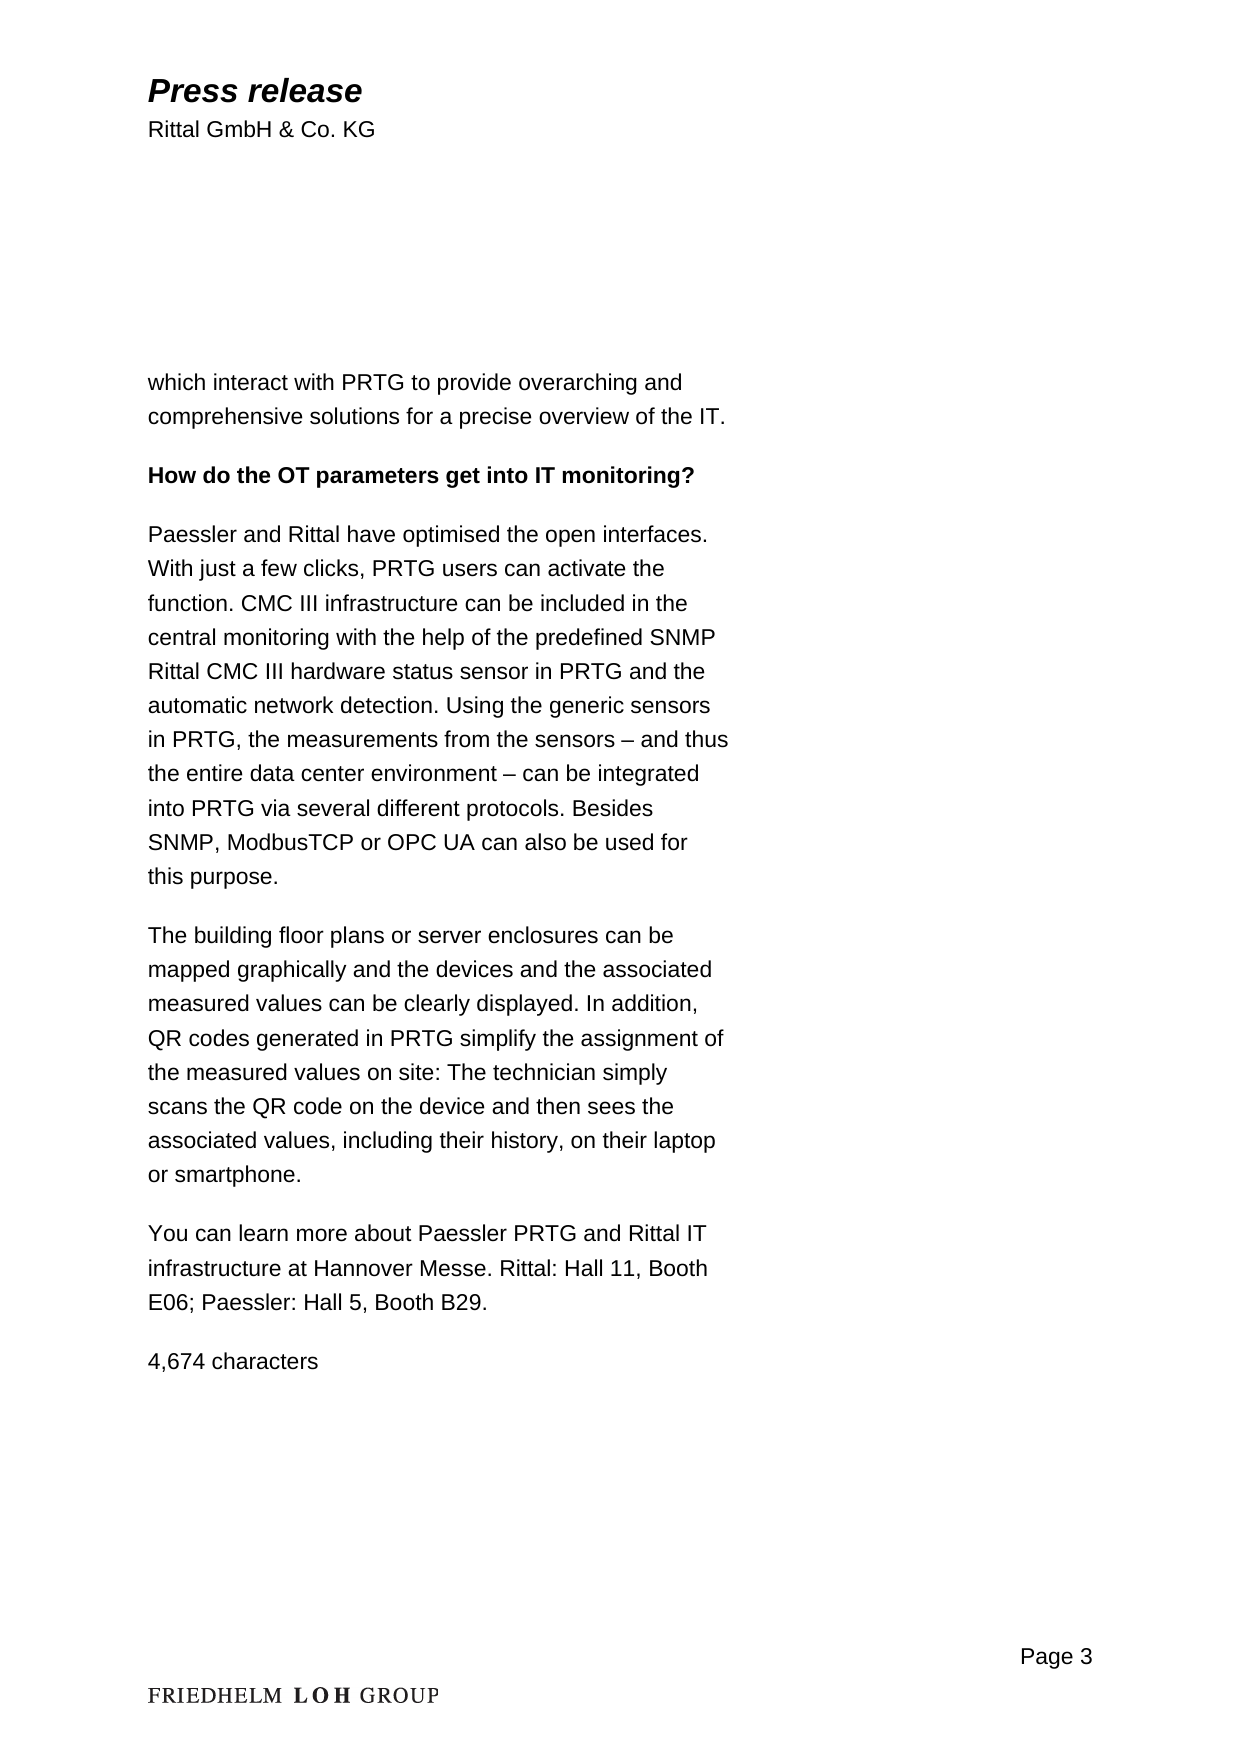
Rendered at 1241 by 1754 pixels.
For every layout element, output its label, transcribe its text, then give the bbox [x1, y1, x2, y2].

text The building floor plans or server enclosures can be mapped graphically and the devices and the associated measured values can be clearly displayed. In addition, QR codes generated in PRTG simplify the assignment of the measured values on site: The technician simply scans the QR code on the device and then sees the associated values, including their history, on their laptop or smartphone. [148, 922, 729, 1188]
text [148, 369, 729, 429]
text How do the OT parameters get into IT monitoring? [148, 462, 729, 488]
picture [148, 1687, 438, 1703]
text Paessler and Rittal have optimised the open interfaces. With just a few clicks, PRTG users can activate the function. CMC III infrastructure can be included in the central monitoring with the help of the predefined SNMP Rittal CMC III hardware status sensor in PRTG and the automatic network detection. Using the generic sensors in PRTG, the measurements from the sensors – and thus the entire data center environment – can be integrated into PRTG via several different protocols. Besides SNMP, ModbusTCP or OPC UA can also be used for this purpose. [148, 521, 729, 889]
text 4,674 characters [148, 1348, 729, 1374]
text You can learn more about Paessler PRTG and Rittal IT infrastructure at Hannover Messe. Rittal: Hall 11, Booth E06; Paessler: Hall 5, Booth B29. [148, 1220, 729, 1315]
